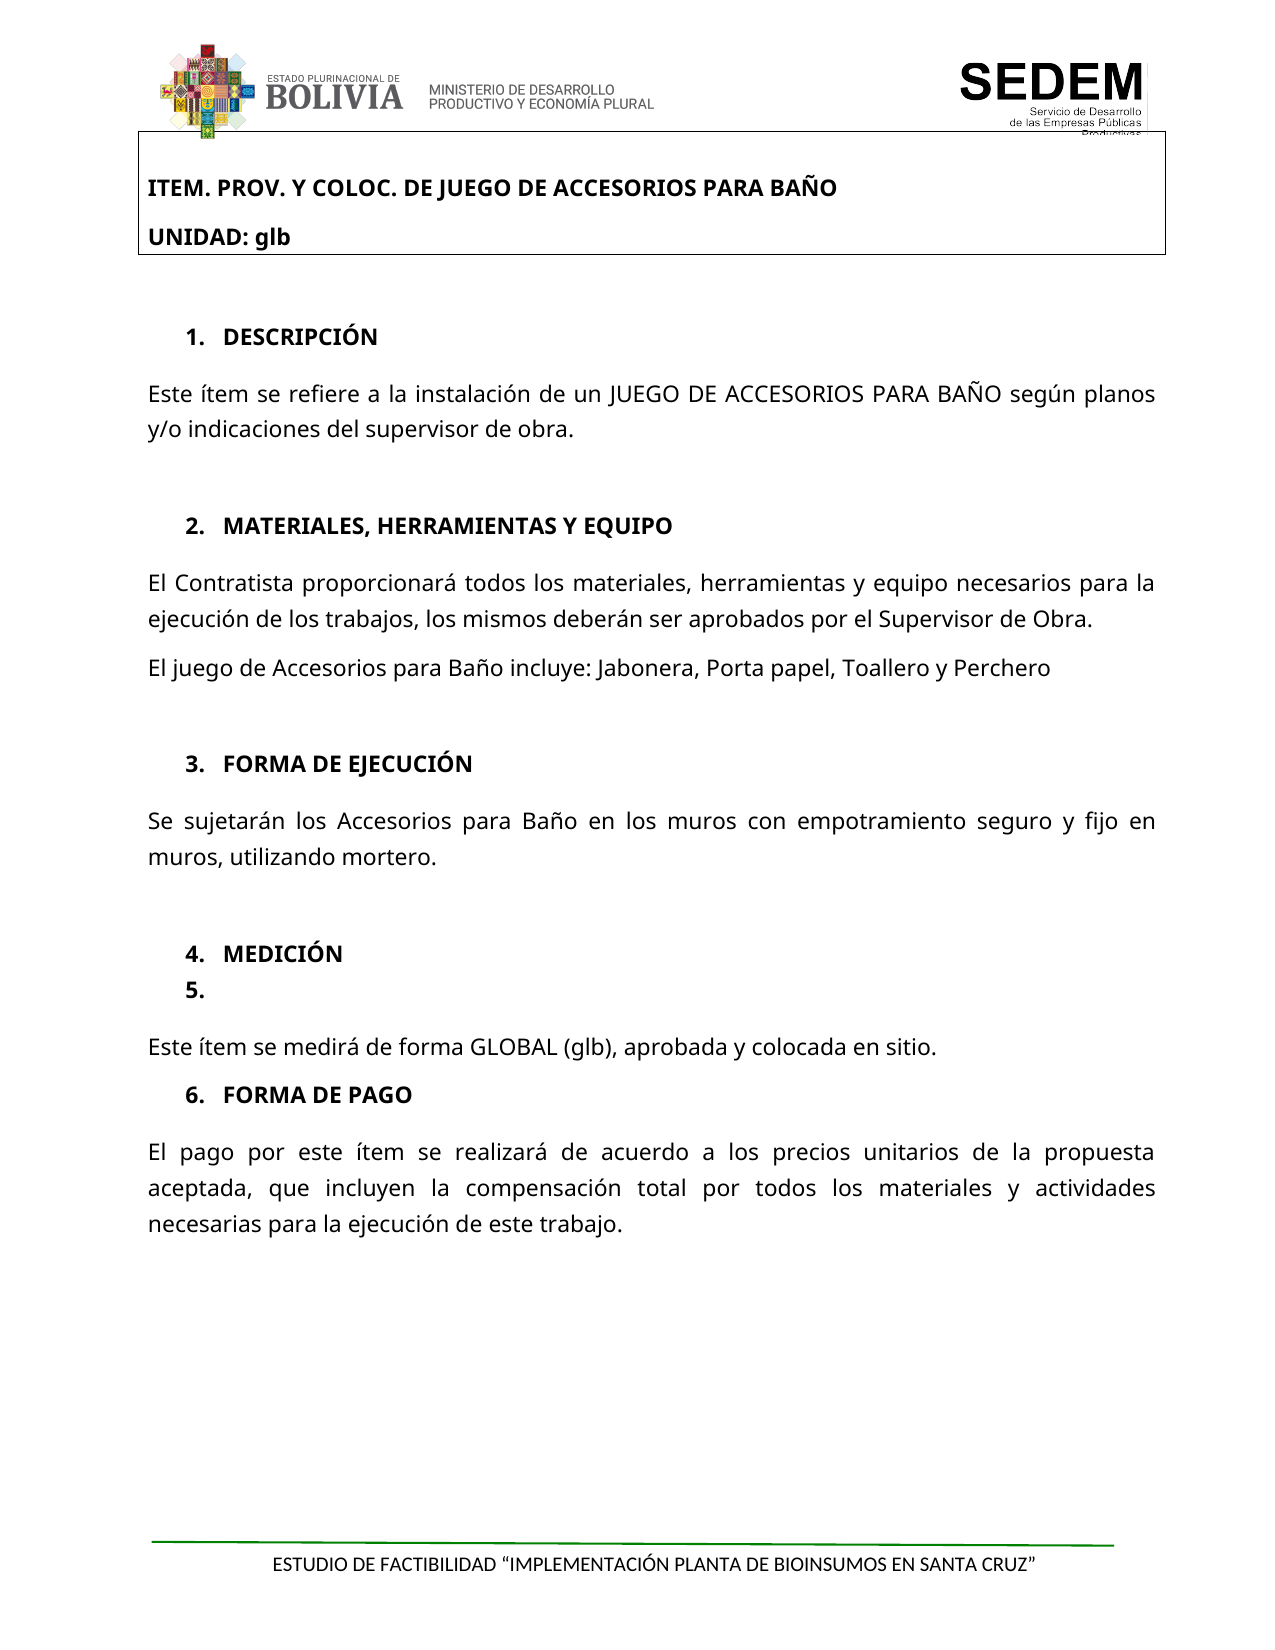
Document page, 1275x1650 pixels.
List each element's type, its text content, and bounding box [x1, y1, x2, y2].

list MEDICIÓN [185, 938, 1157, 969]
text El juego de Accesorios para Baño incluye: Jabonera, Porta papel, Toallero y Perchero [148, 651, 1157, 683]
list DESCRIPCIÓN [185, 321, 1157, 352]
text El pago por este ítem se realizará de acuerdo a los precios unitarios de la propuesta aceptada, que incluyen la compensación total por todos los materiales y actividades necesarias para la ejecución de este trabajo. [148, 1136, 1157, 1239]
list MATERIALES, HERRAMIENTAS Y EQUIPO [185, 510, 1157, 542]
text El Contratista proporcionará todos los materiales, herramientas y equipo necesarios para la ejecución de los trabajos, los mismos deberán ser aprobados por el Supervisor de Obra. [148, 567, 1157, 634]
picture [960, 62, 1148, 135]
text Este ítem se refiere a la instalación de un JUEGO DE ACCESORIOS PARA BAÑO según planos y/o indicaciones del supervisor de obra. [148, 377, 1157, 445]
text ITEM. PROV. Y COLOC. DE JUEGO DE ACCESORIOS PARA BAÑO [139, 132, 1165, 203]
picture [147, 31, 654, 152]
list FORMA DE PAGO [185, 1079, 1157, 1110]
text UNIDAD: glb [139, 218, 1165, 254]
text Este ítem se medirá de forma GLOBAL (glb), aprobada y colocada en sitio. [148, 1031, 1157, 1062]
list FORMA DE EJECUCIÓN [185, 748, 1157, 779]
text Se sujetarán los Accesorios para Baño en los muros con empotramiento seguro y fijo en muros, utilizando mortero. [148, 805, 1157, 872]
